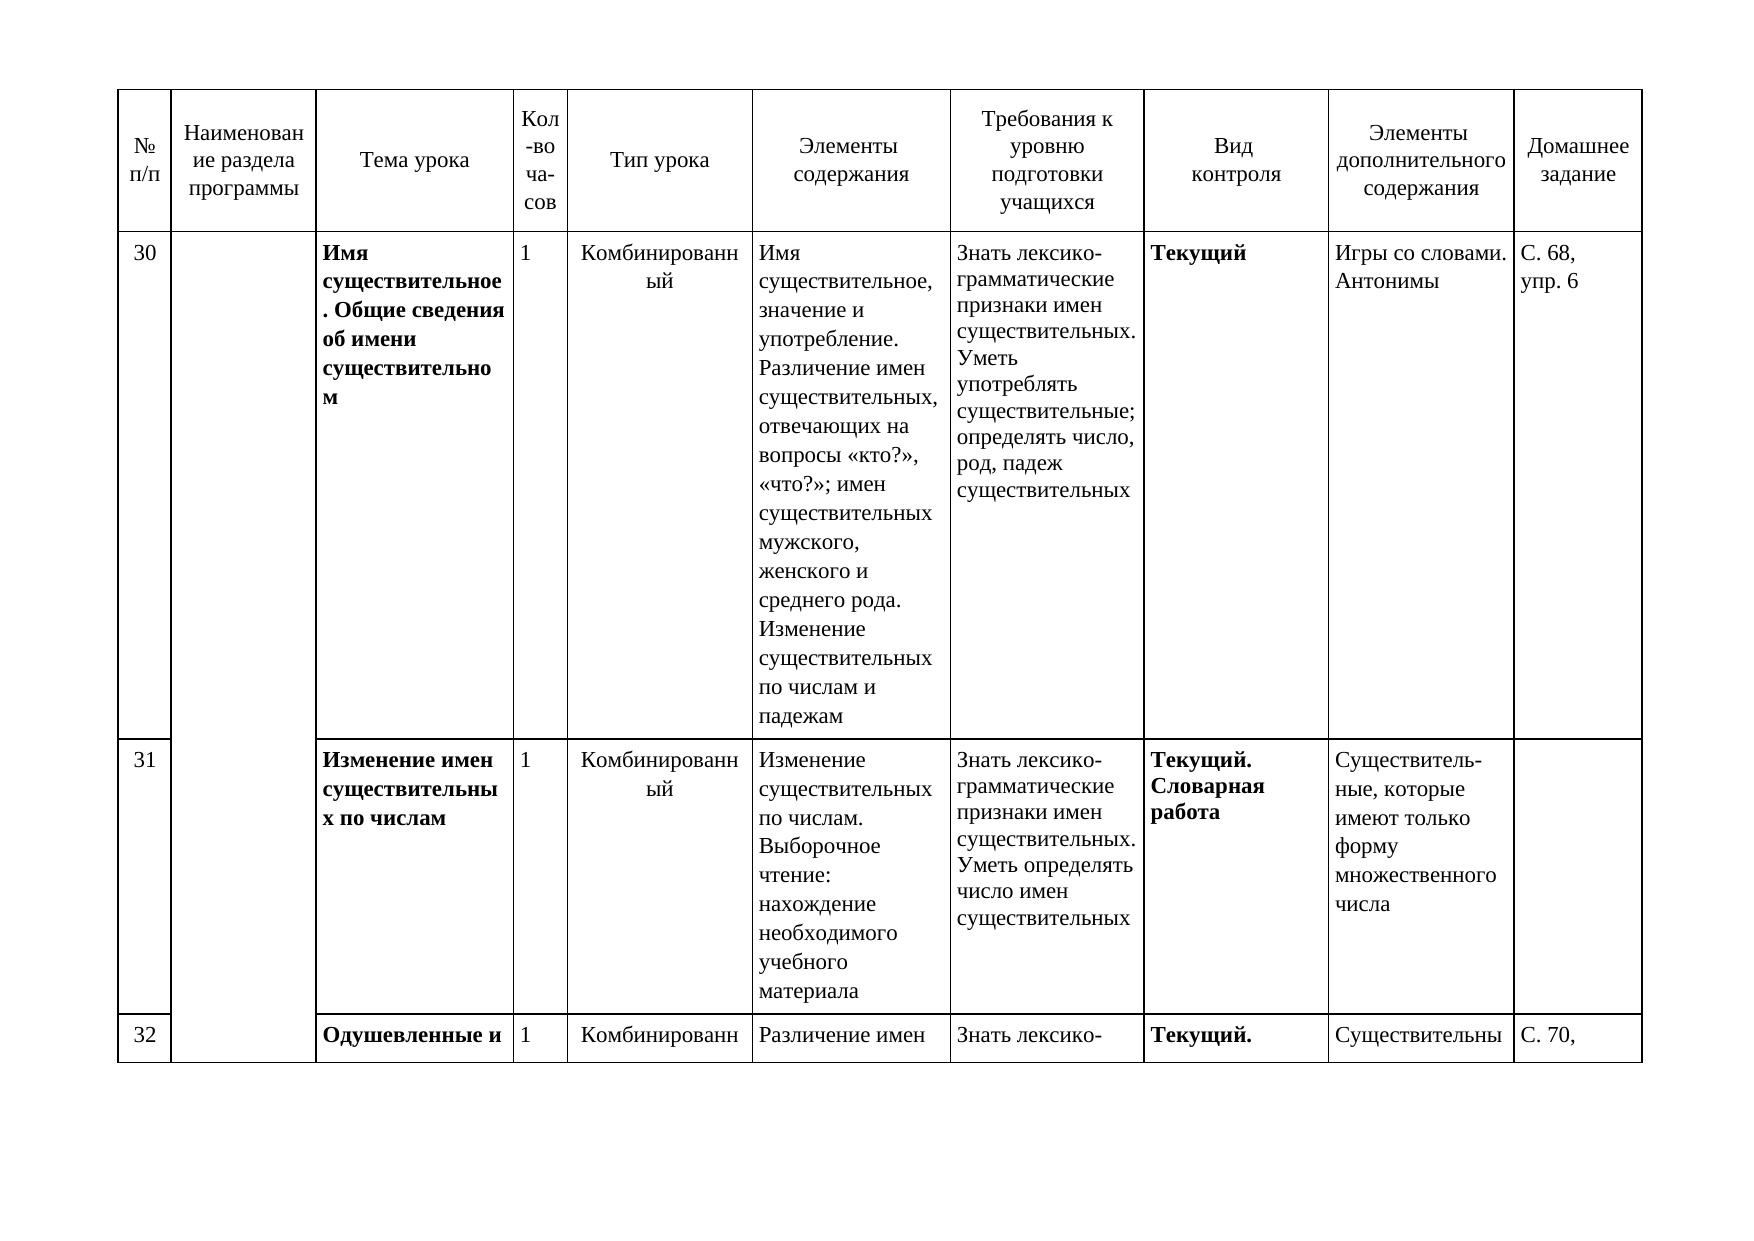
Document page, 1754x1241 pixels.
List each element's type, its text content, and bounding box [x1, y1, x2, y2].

table_cell Текущий. Словарная работа [1145, 740, 1328, 1013]
table_cell 30 [119, 232, 170, 738]
table_header Наименование раздела программы [172, 90, 315, 231]
table_cell Знать лексико-грамматические признаки имен существительных. Уметь определять число имен существительных [951, 740, 1143, 1013]
table_header Требования к уровню подготовки учащихся [951, 90, 1143, 231]
table_header Элементы содержания [753, 90, 950, 231]
table_header Тема урока [317, 90, 513, 231]
table_cell 1 [514, 740, 567, 1013]
table_header Тип урока [568, 90, 752, 231]
table_cell Существитель-ные, которые имеют только форму множественного числа [1329, 740, 1513, 1013]
table_cell Изменение имен существительных по числам [317, 740, 513, 1013]
table_cell Имя существительное, значение и употребление. Различение имен существительных, отвечающих на вопросы «кто?», «что?»; имен существительных мужского, женского и среднего рода. Изменение существительных по числам и падежам [753, 232, 950, 738]
table_header № п/п [119, 90, 170, 231]
table_cell [1515, 740, 1641, 1013]
table_cell Текущий. Фронтальный опрос [1145, 1015, 1328, 1061]
table_cell Существительные, которые имеют только форму единственного числа [1329, 1015, 1513, 1061]
table_header Кол-во ча-сов [514, 90, 567, 231]
table_cell Знать лексико-грамматические признаки имен существительных. Уметь употреблять существительные; определять число, род, падеж существительных [951, 232, 1143, 738]
table_cell 31 [119, 740, 170, 1013]
table_cell С. 70, сведения о языке, упр. 11 [1515, 1015, 1641, 1061]
table_header Домашнее задание [1515, 90, 1641, 231]
table_header Элементы дополнительного содержания [1329, 90, 1513, 231]
table_cell С. 68, упр. 6 [1515, 232, 1641, 738]
table_cell Комбинированный [568, 1015, 752, 1061]
table_cell 1 [514, 1015, 567, 1061]
table_cell Игры со словами. Антонимы [1329, 232, 1513, 738]
table_cell 32 [119, 1015, 170, 1061]
table_cell Одушевленные и неодушевленные имена существительные. Род имен существительных [317, 1015, 513, 1061]
table_cell Имя существительное. Общие сведения об имени существительном [317, 232, 513, 738]
table_cell Комбинированный [568, 232, 752, 738]
table_cell Изменение существительных по числам. Выборочное чтение: нахождение необходимого учебного материала [753, 740, 950, 1013]
table_header Вид контроля [1145, 90, 1328, 231]
table_cell Различение имен существительных, отвечающих на вопросы «кто?», «что?»; имен существительных мужского, женского и среднего рода [753, 1015, 950, 1061]
table_cell Текущий [1145, 232, 1328, 738]
table_cell Комбинированный [568, 740, 752, 1013]
table_cell 1 [514, 232, 567, 738]
